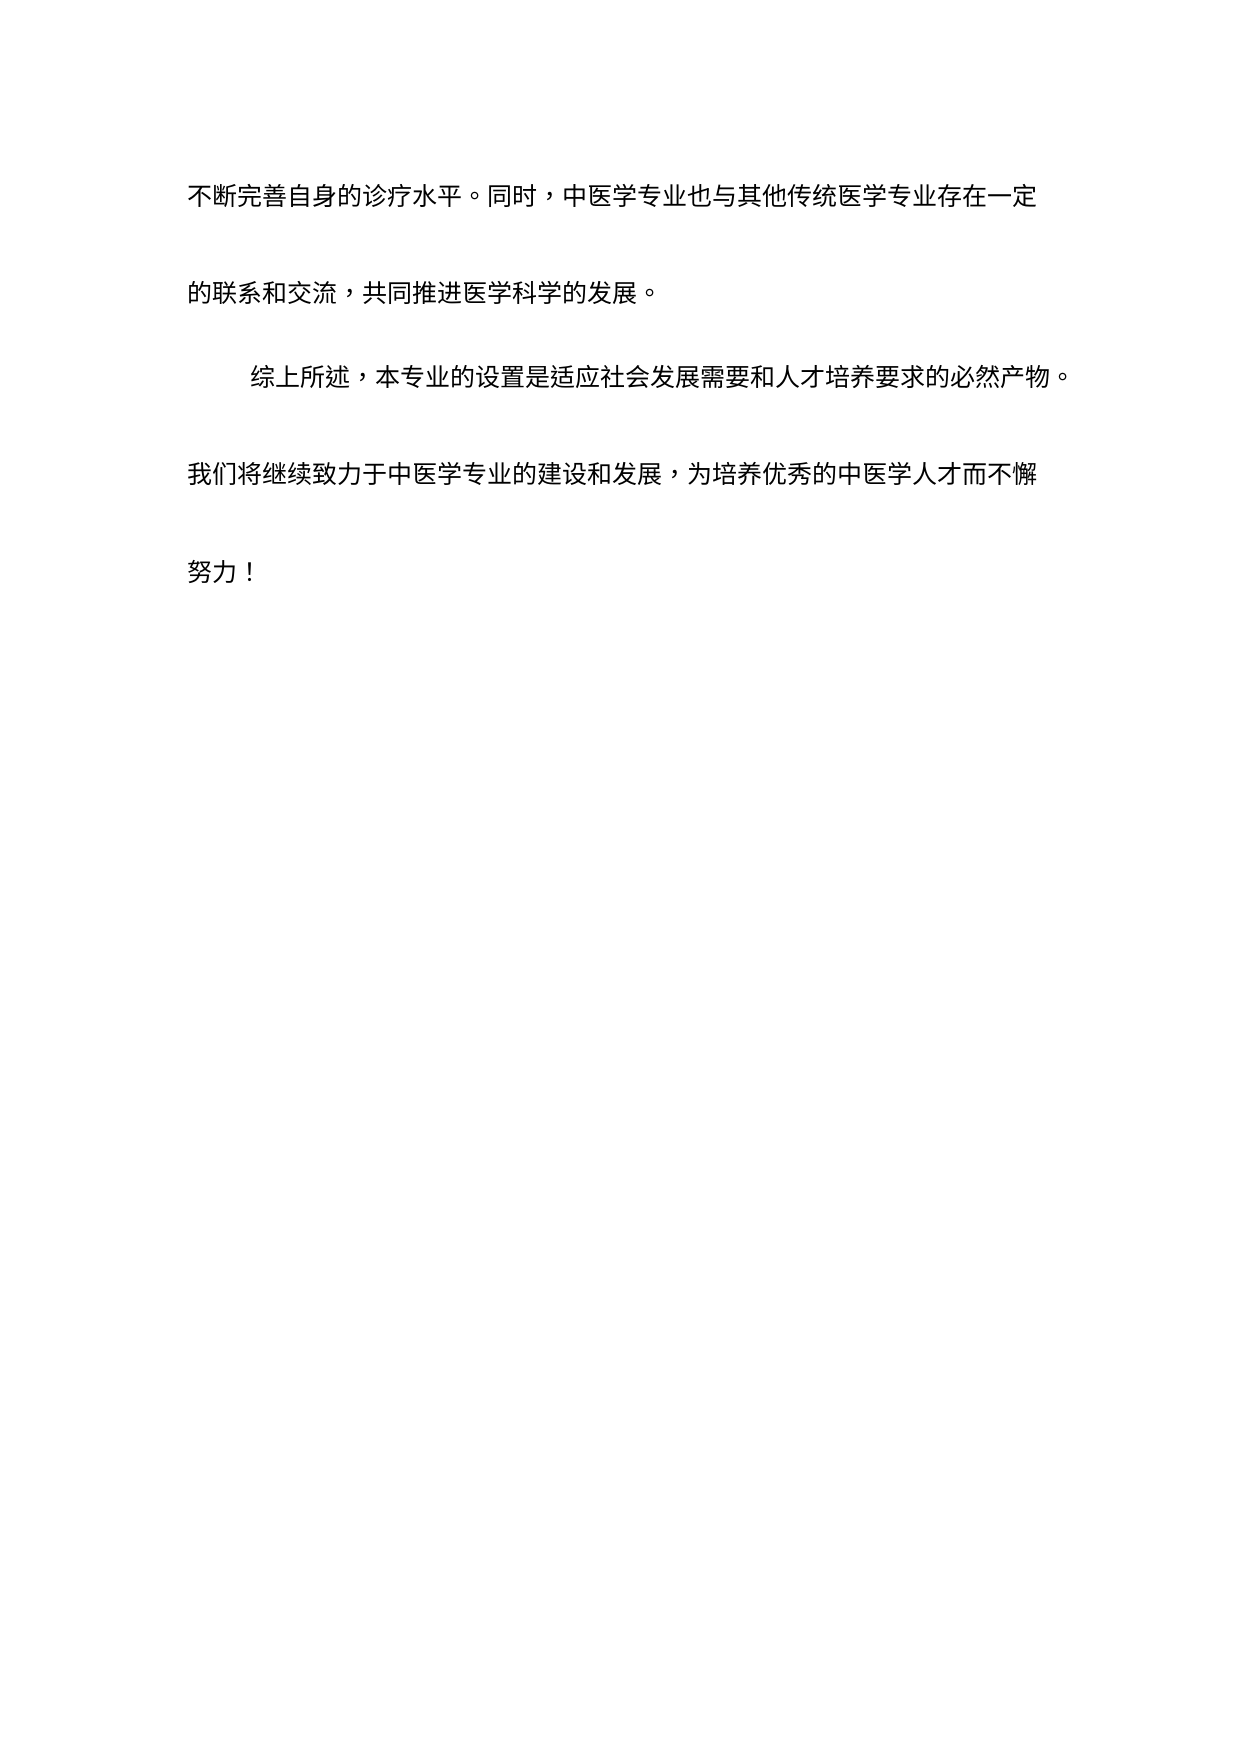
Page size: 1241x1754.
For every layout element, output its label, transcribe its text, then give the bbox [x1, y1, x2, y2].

text 综上所述，本专业的设置是适应社会发展需要和人才培养要求的必然产物。我们将继续致力于中医学专业的建设和发展，为培养优秀的中医学人才而不懈努力！ [187, 343, 1053, 603]
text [187, 162, 1053, 324]
